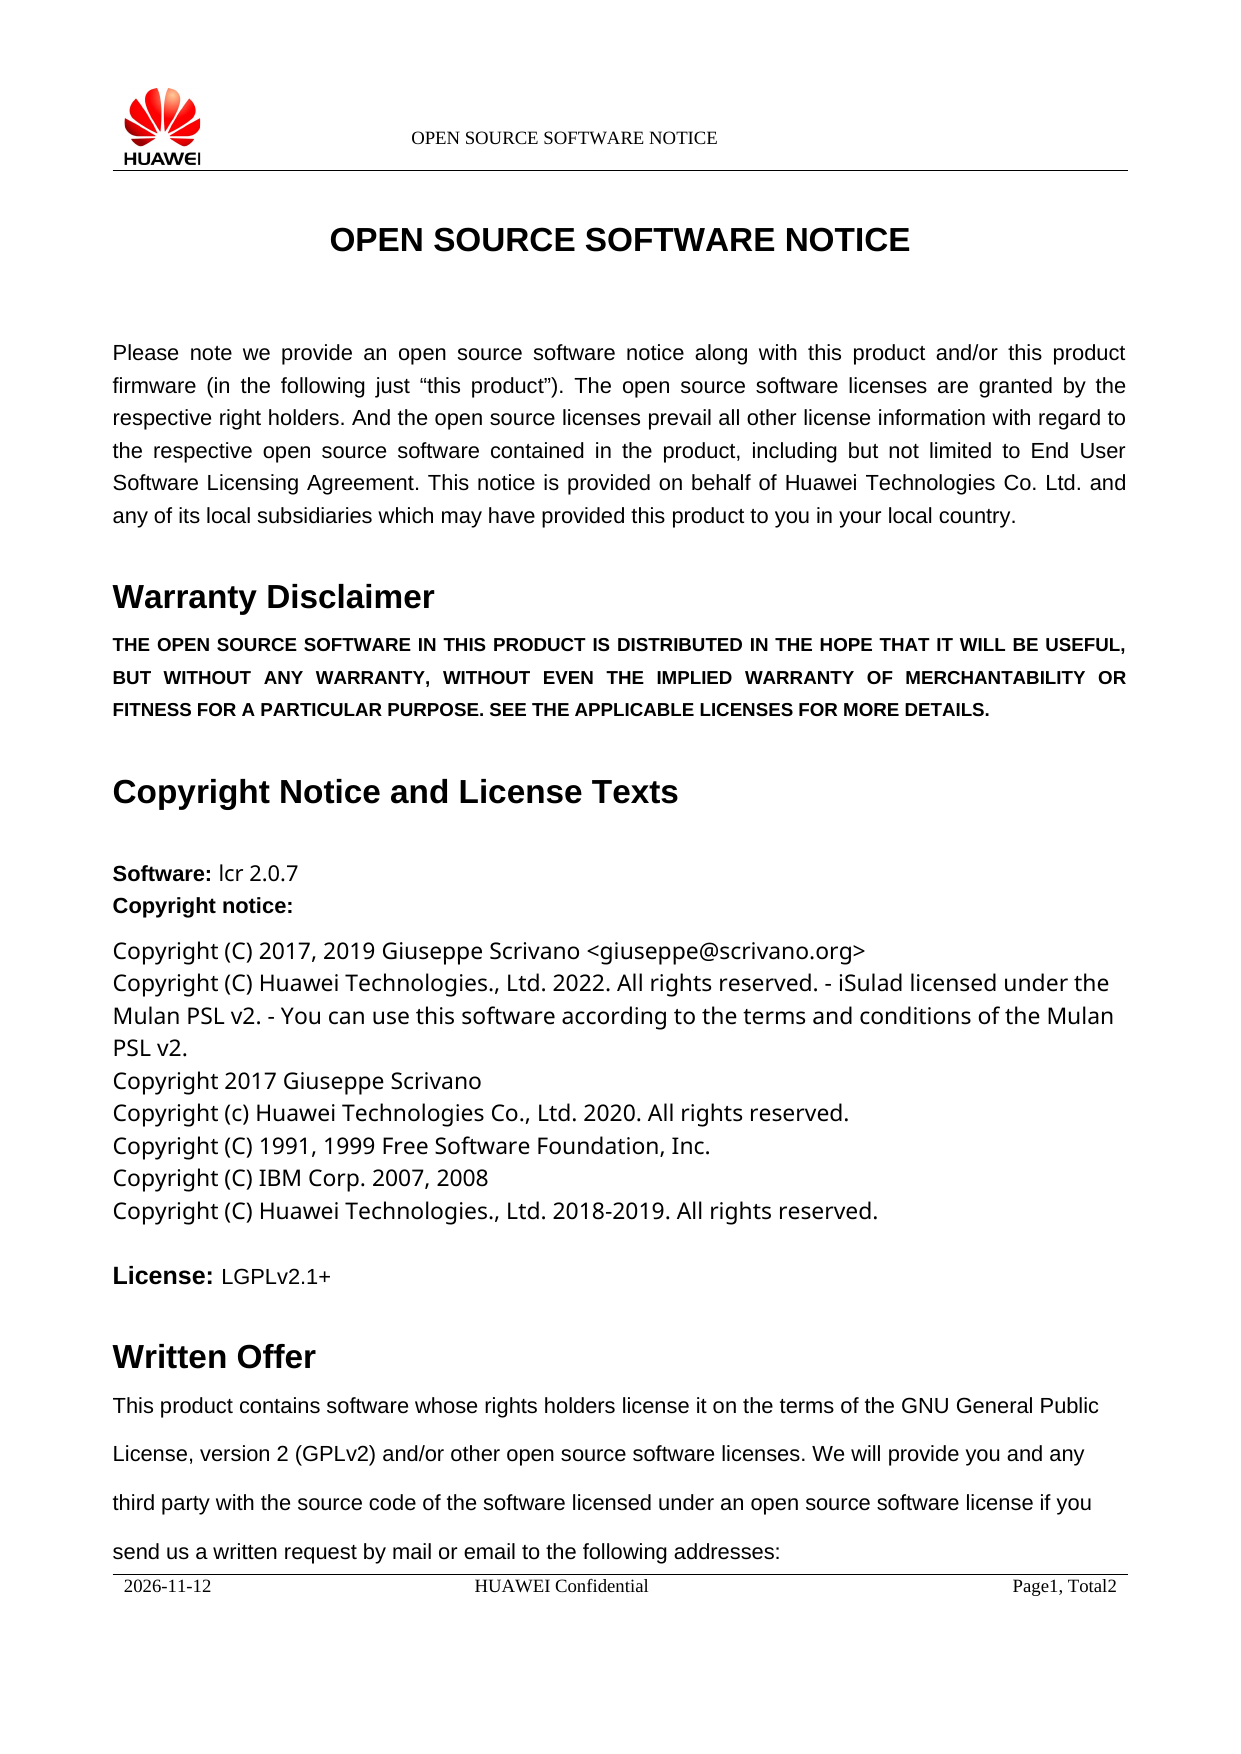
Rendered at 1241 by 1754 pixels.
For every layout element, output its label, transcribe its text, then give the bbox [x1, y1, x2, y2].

text Copyright notice: [112, 889, 1128, 921]
text The open source software in this product is distributed in the hope that it will be useful, but WITHOUT ANY WARRANTY, without even the implied warranty of MERCHANTABILITY or FITNESS FOR A PARTICULAR PURPOSE. See the applicable licenses for more details. [112, 629, 1128, 726]
picture [124, 88, 201, 165]
title Software: lcr 2.0.7 [112, 856, 1128, 889]
text OPEN SOURCE SOFTWARE NOTICE [112, 206, 1128, 271]
text Warranty Disclaimer [112, 564, 1128, 629]
text Copyright (C) 2017, 2019 Giuseppe Scrivano <giuseppe@scrivano.org> Copyright (C) Huawei Technologies., Ltd. 2022. All rights reserved. - iSulad licensed under the Mulan PSL v2. - You can use this software according to the terms and conditions of the Mulan PSL v2. Copyright 2017 Giuseppe Scrivano Copyright (c) Huawei Technologies Co., Ltd. 2020. All rights reserved. Copyright (C) 1991, 1999 Free Software Foundation, Inc. Copyright (C) IBM Corp. 2007, 2008 Copyright (C) Huawei Technologies., Ltd. 2018-2019. All rights reserved. [112, 934, 1128, 1259]
text Written Offer [112, 1324, 1128, 1389]
text This product contains software whose rights holders license it on the terms of the GNU General Public License, version 2 (GPLv2) and/or other open source software licenses. We will provide you and any third party with the source code of the software licensed under an open source software license if you send us a written request by mail or email to the following addresses: [112, 1389, 1128, 1568]
text Copyright Notice and License Texts [112, 759, 1128, 824]
text License: LGPLv2.1+ [112, 1259, 1128, 1291]
text Please note we provide an open source software notice along with this product and/or this product firmware (in the following just “this product”). The open source software licenses are granted by the respective right holders. And the open source licenses prevail all other license information with regard to the respective open source software contained in the product, including but not limited to End User Software Licensing Agreement. This notice is provided on behalf of Huawei Technologies Co. Ltd. and any of its local subsidiaries which may have provided this product to you in your local country. [112, 336, 1128, 531]
